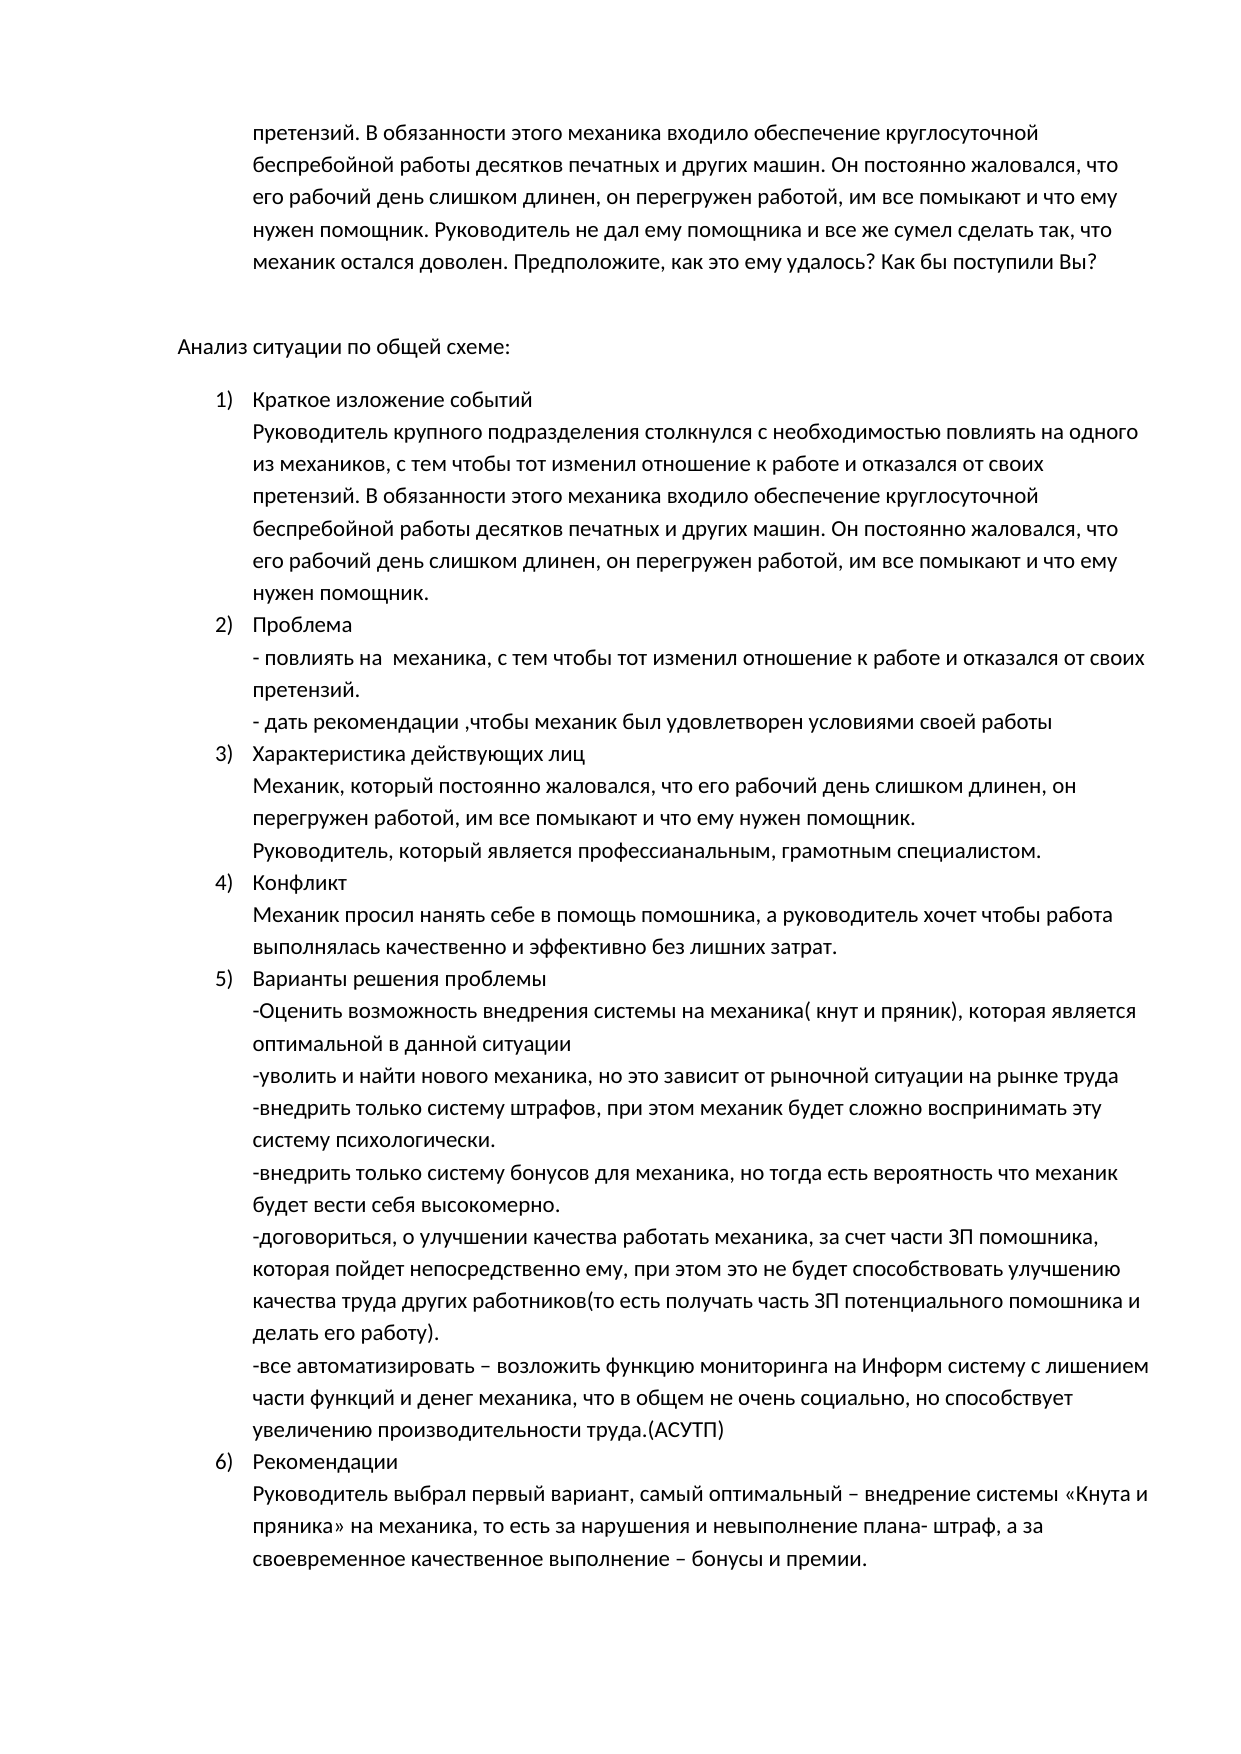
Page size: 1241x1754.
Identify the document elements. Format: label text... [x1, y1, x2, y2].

list Краткое изложение событий [215, 385, 1152, 413]
text Руководитель крупного подразделения столкнулся с необходимостью повлиять на одного из механиков, с тем чтобы тот изменил отношение к работе и отказался от своих претензий. В обязанности этого механика входило обеспечение круглосуточной беспребойной работы десятков печатных и других машин. Он постоянно жаловался, что его рабочий день слишком длинен, он перегружен работой, им все помыкают и что ему нужен помощник. [252, 417, 1152, 606]
text Анализ ситуации по общей схеме: [177, 332, 1152, 360]
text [252, 118, 1152, 275]
text Механик, который постоянно жаловался, что его рабочий день слишком длинен, он перегружен работой, им все помыкают и что ему нужен помощник. [252, 771, 1152, 832]
text -внедрить только систему штрафов, при этом механик будет сложно воспринимать эту систему психологически. [252, 1093, 1152, 1153]
list Рекомендации [215, 1447, 1152, 1475]
text Руководитель выбрал первый вариант, самый оптимальный – внедрение системы «Кнута и пряника» на механика, то есть за нарушения и невыполнение плана- штраф, а за своевременное качественное выполнение – бонусы и премии. [252, 1479, 1152, 1572]
text - дать рекомендации ,чтобы механик был удовлетворен условиями своей работы [252, 707, 1152, 735]
list Характеристика действующих лиц [215, 739, 1152, 767]
text Руководитель, который является профессианальным, грамотным специалистом. [252, 836, 1152, 864]
list Проблема [215, 610, 1152, 638]
list Конфликт [215, 868, 1152, 896]
list Варианты решения проблемы [215, 964, 1152, 992]
text -все автоматизировать – возложить функцию мониторинга на Информ систему с лишением части функций и денег механика, что в общем не очень социально, но способствует увеличению производительности труда.(АСУТП) [252, 1351, 1152, 1443]
text - повлиять на механика, с тем чтобы тот изменил отношение к работе и отказался от своих претензий. [252, 643, 1152, 703]
text -уволить и найти нового механика, но это зависит от рыночной ситуации на рынке труда [252, 1061, 1152, 1089]
text Механик просил нанять себе в помощь помошника, а руководитель хочет чтобы работа выполнялась качественно и эффективно без лишних затрат. [252, 900, 1152, 960]
text -внедрить только систему бонусов для механика, но тогда есть вероятность что механик будет вести себя высокомерно. [252, 1158, 1152, 1218]
text -договориться, о улучшении качества работать механика, за счет части ЗП помошника, которая пойдет непосредственно ему, при этом это не будет способствовать улучшению качества труда других работников(то есть получать часть ЗП потенциального помошника и делать его работу). [252, 1222, 1152, 1347]
text -Оценить возможность внедрения системы на механика( кнут и пряник), которая является оптимальной в данной ситуации [252, 997, 1152, 1057]
